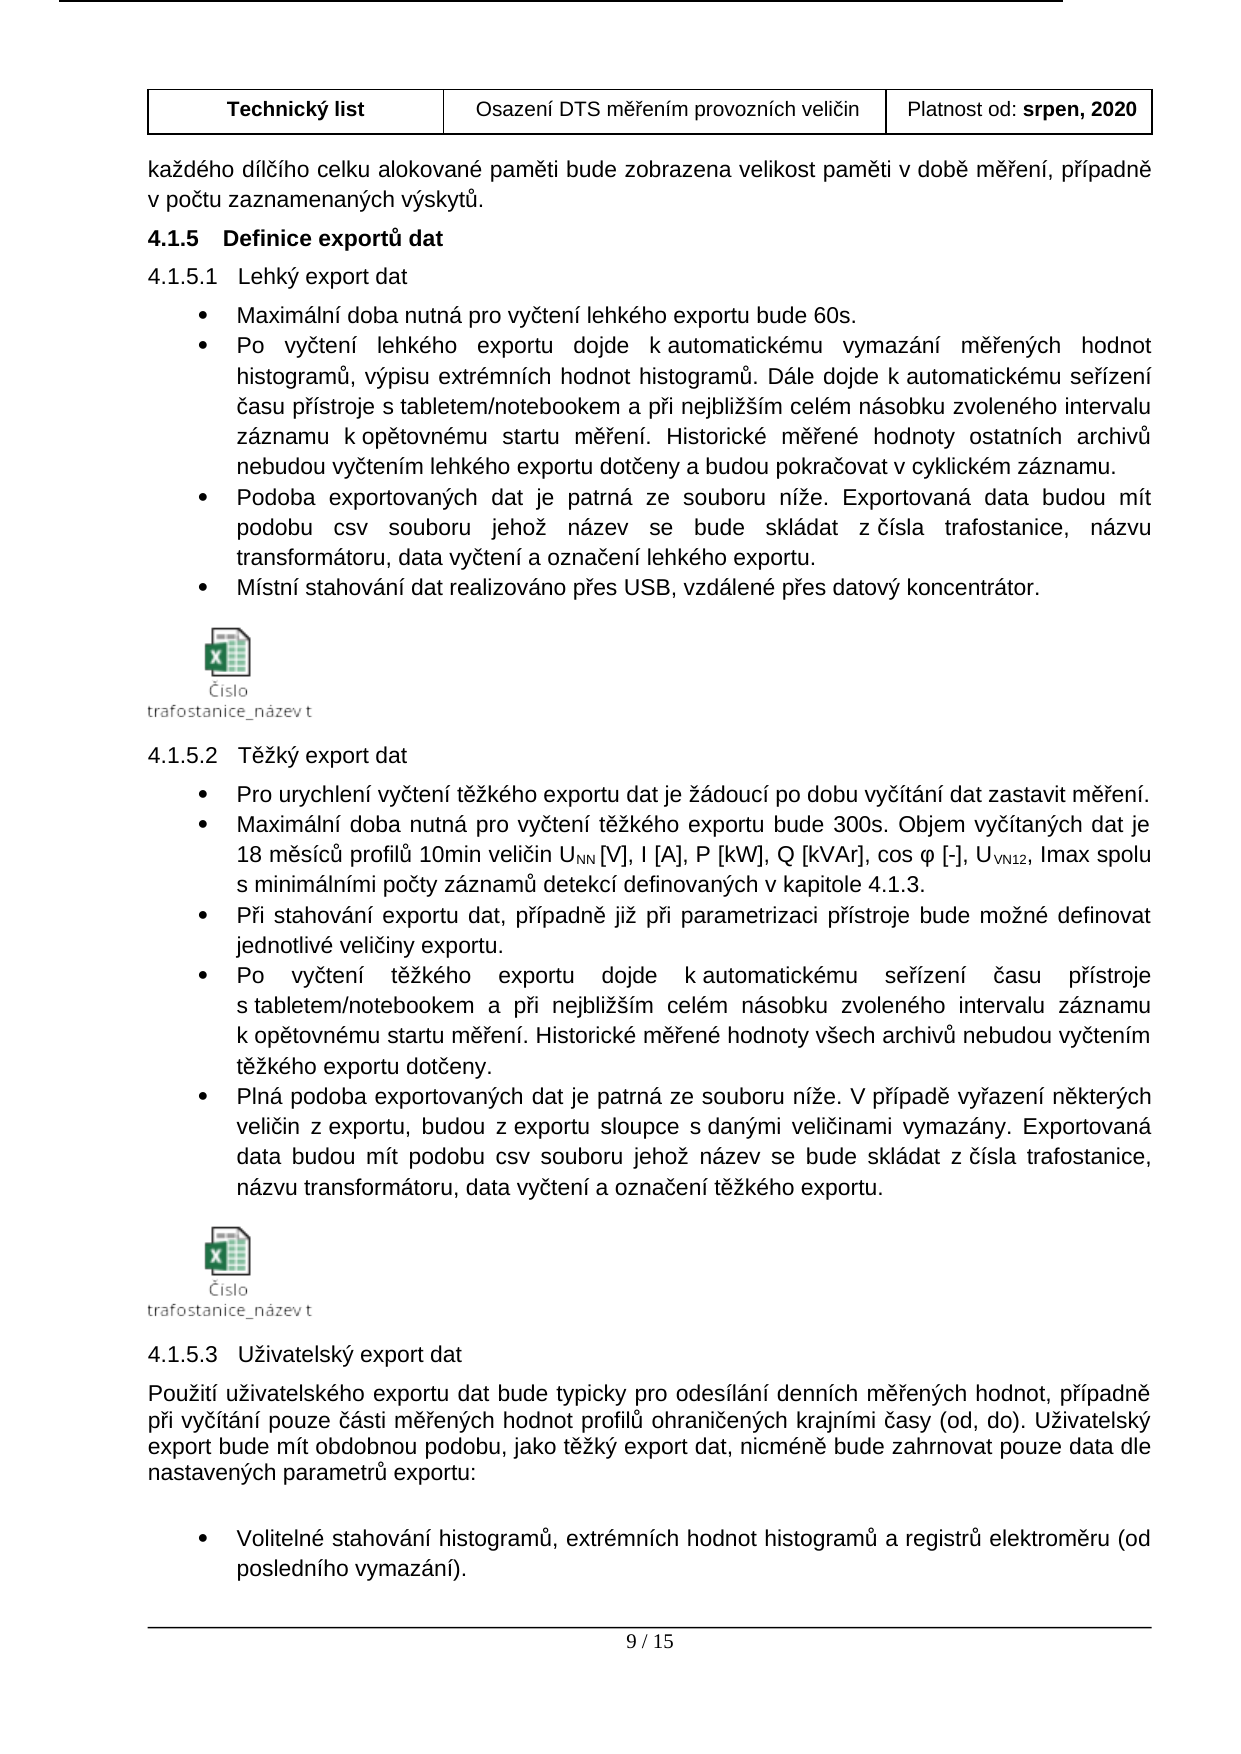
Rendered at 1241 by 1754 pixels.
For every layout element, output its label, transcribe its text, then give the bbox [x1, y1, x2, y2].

list Plná podoba exportovaných dat je patrná ze souboru níže. V případě vyřazení některých veličin z exportu, budou z exportu sloupce s danými veličinami vymazány. Exportovaná data budou mít podobu csv souboru jehož název se bude skládat z čísla trafostanice, názvu transformátoru, data vyčtení a označení těžkého exportu. [199, 1083, 1152, 1200]
list Po vyčtení těžkého exportu dojde k automatickému seřízení času přístroje s tabletem/notebookem a při nejbližším celém násobku zvoleného intervalu záznamu k opětovnému startu měření. Historické měřené hodnoty všech archivů nebudou vyčtením těžkého exportu dotčeny. [199, 962, 1152, 1079]
subtitle Lehký export dat [148, 263, 1152, 290]
subtitle Těžký export dat [148, 742, 1152, 768]
subtitle Definice exportů dat [148, 224, 1152, 251]
list Podoba exportovaných dat je patrná ze souboru níže. Exportovaná data budou mít podobu csv souboru jehož název se bude skládat z čísla trafostanice, názvu transformátoru, data vyčtení a označení lehkého exportu. [199, 483, 1152, 570]
list Při stahování exportu dat, případně již při parametrizaci přístroje bude možné definovat jednotlivé veličiny exportu. [199, 902, 1152, 958]
list Po vyčtení lehkého exportu dojde k automatickému vymazání měřených hodnot histogramů, výpisu extrémních hodnot histogramů. Dále dojde k automatickému seřízení času přístroje s tabletem/notebookem a při nejbližším celém násobku zvoleného intervalu záznamu k opětovnému startu měření. Historické měřené hodnoty ostatních archivů nebudou vyčtením lehkého exportu dotčeny a budou pokračovat v cyklickém záznamu. [199, 332, 1152, 479]
list Maximální doba nutná pro vyčtení těžkého exportu bude 300s. Objem vyčítaných dat je 18 měsíců profilů 10min veličin UNN [V], I [A], P [kW], Q [kVAr], cos φ [-], UVN12, Imax spolu s minimálními počty záznamů detekcí definovaných v kapitole 4.1.3. [199, 811, 1152, 898]
subtitle Uživatelský export dat [148, 1341, 1152, 1368]
text Použití uživatelského exportu dat bude typicky pro odesílání denních měřených hodnot, případně při vyčítání pouze části měřených hodnot profilů ohraničených krajními časy (od, do). Uživatelský export bude mít obdobnou podobu, jako těžký export dat, nicméně bude zahrnovat pouze data dle nastavených parametrů exportu: [148, 1380, 1152, 1486]
list Pro urychlení vyčtení těžkého exportu dat je žádoucí po dobu vyčítání dat zastavit měření. [199, 781, 1152, 807]
list Volitelné stahování histogramů, extrémních hodnot histogramů a registrů elektroměru (od posledního vymazání). [199, 1524, 1152, 1581]
list Místní stahování dat realizováno přes USB, vzdálené přes datový koncentrátor. [199, 574, 1152, 600]
list Maximální doba nutná pro vyčtení lehkého exportu bude 60s. [199, 302, 1152, 328]
